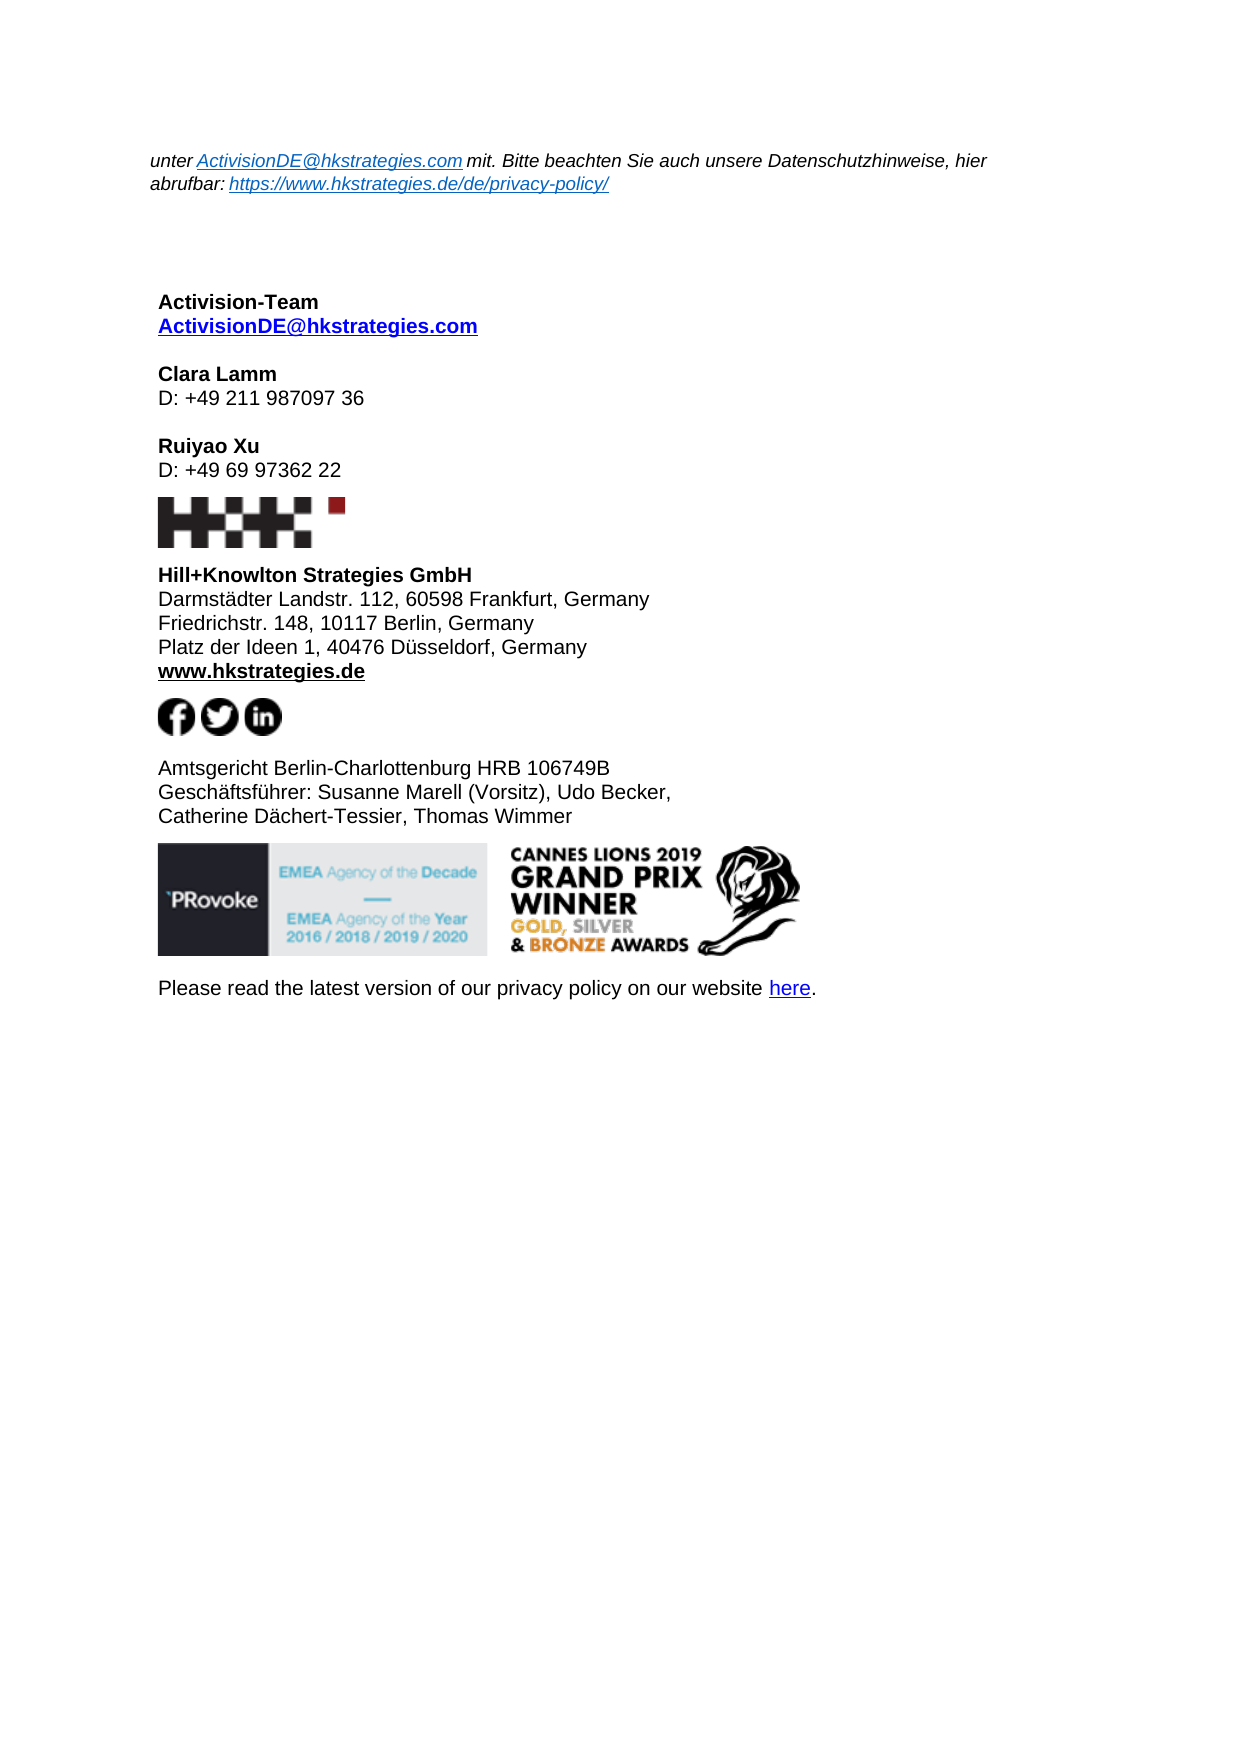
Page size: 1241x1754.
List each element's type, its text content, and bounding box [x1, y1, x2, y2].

table_cell Please read the latest version of our privacy policy on our website here. [150, 968, 824, 1008]
table_cell Hill+Knowlton Strategies GmbH Darmstädter Landstr. 112, 60598 Frankfurt, Germany Friedrichstr. 148, 10117 Berlin, Germany Platz der Ideen 1, 40476 Düsseldorf, Germany www.hkstrategies.de [150, 555, 824, 691]
table_header Activision-Team ActivisionDE@hkstrategies.com Clara Lamm D: +49 211 987097 36 Ruiyao Xu D: +49 69 97362 22 [150, 282, 486, 489]
picture [201, 698, 239, 736]
table_cell [150, 836, 824, 968]
picture [244, 698, 282, 736]
picture [510, 846, 800, 956]
picture [157, 843, 488, 956]
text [150, 150, 1090, 195]
table_header [150, 490, 824, 555]
table_cell Amtsgericht Berlin-Charlottenburg HRB 106749B Geschäftsführer: Susanne Marell (Vorsitz), Udo Becker, Catherine Dächert-Tessier, Thomas Wimmer [150, 748, 824, 836]
picture [157, 698, 196, 736]
picture [157, 497, 346, 548]
table_cell [150, 691, 824, 748]
